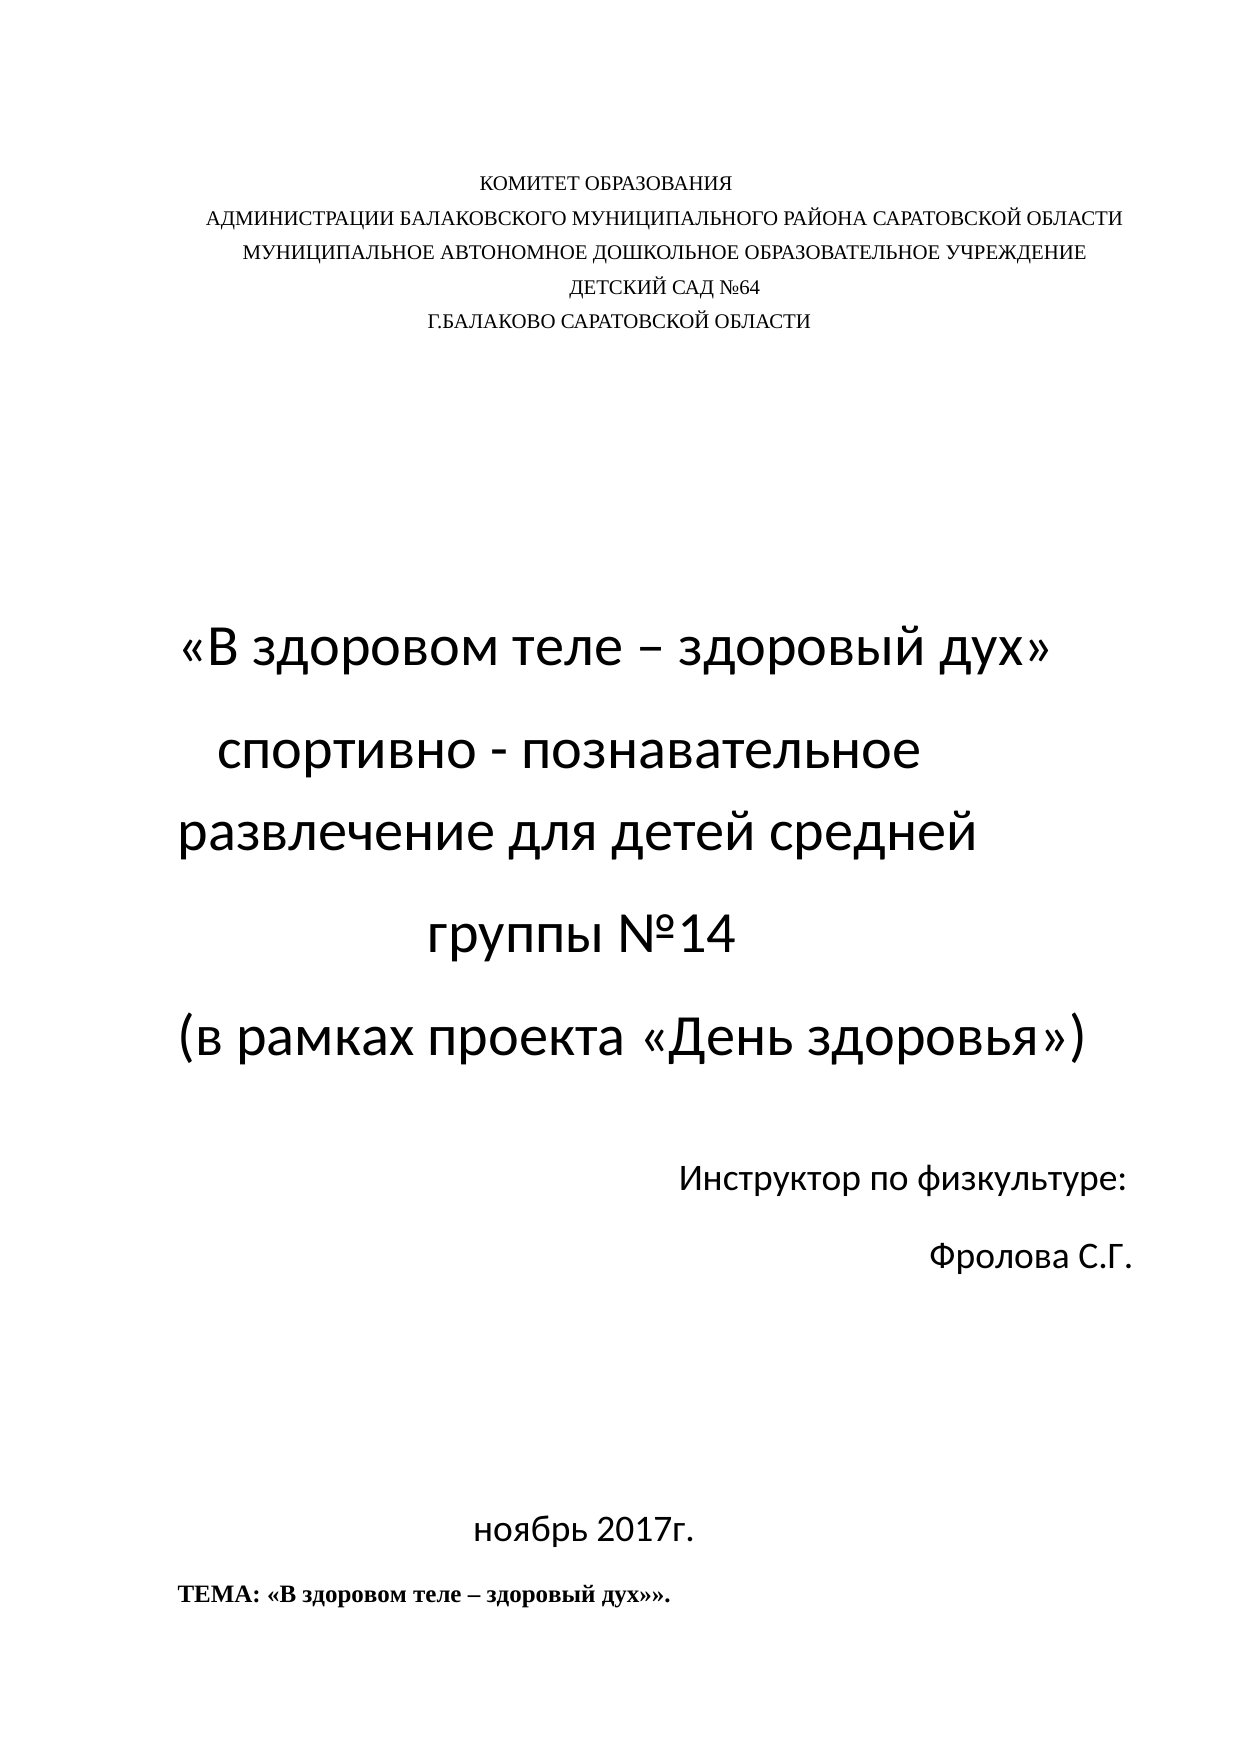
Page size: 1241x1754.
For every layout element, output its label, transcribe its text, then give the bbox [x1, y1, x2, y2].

text Г.БАЛАКОВО САРАТОВСКОЙ ОБЛАСТИ [177, 309, 1152, 333]
text группы №14 [177, 896, 1152, 967]
text МУНИЦИПАЛЬНОЕ АВТОНОМНОЕ ДОШКОЛЬНОЕ ОБРАЗОВАТЕЛЬНОЕ УЧРЕЖДЕНИЕ [177, 240, 1152, 264]
text АДМИНИСТРАЦИИ БАЛАКОВСКОГО МУНИЦИПАЛЬНОГО РАЙОНА САРАТОВСКОЙ ОБЛАСТИ [177, 206, 1152, 230]
text «В здоровом теле – здоровый дух» [177, 609, 1152, 680]
text ТЕМА: «В здоровом теле – здоровый дух»». [177, 1579, 1152, 1608]
text Фролова С.Г. [177, 1232, 1152, 1277]
text ноябрь 2017г. [177, 1505, 1152, 1551]
text (в рамках проекта «День здоровья») [177, 999, 1152, 1070]
text КОМИТЕТ ОБРАЗОВАНИЯ [177, 171, 1152, 195]
text ДЕТСКИЙ САД №64 [177, 274, 1152, 299]
text спортивно - познавательное развлечение для детей средней [177, 711, 1152, 864]
text Инструктор по физкультуре: [177, 1154, 1152, 1200]
